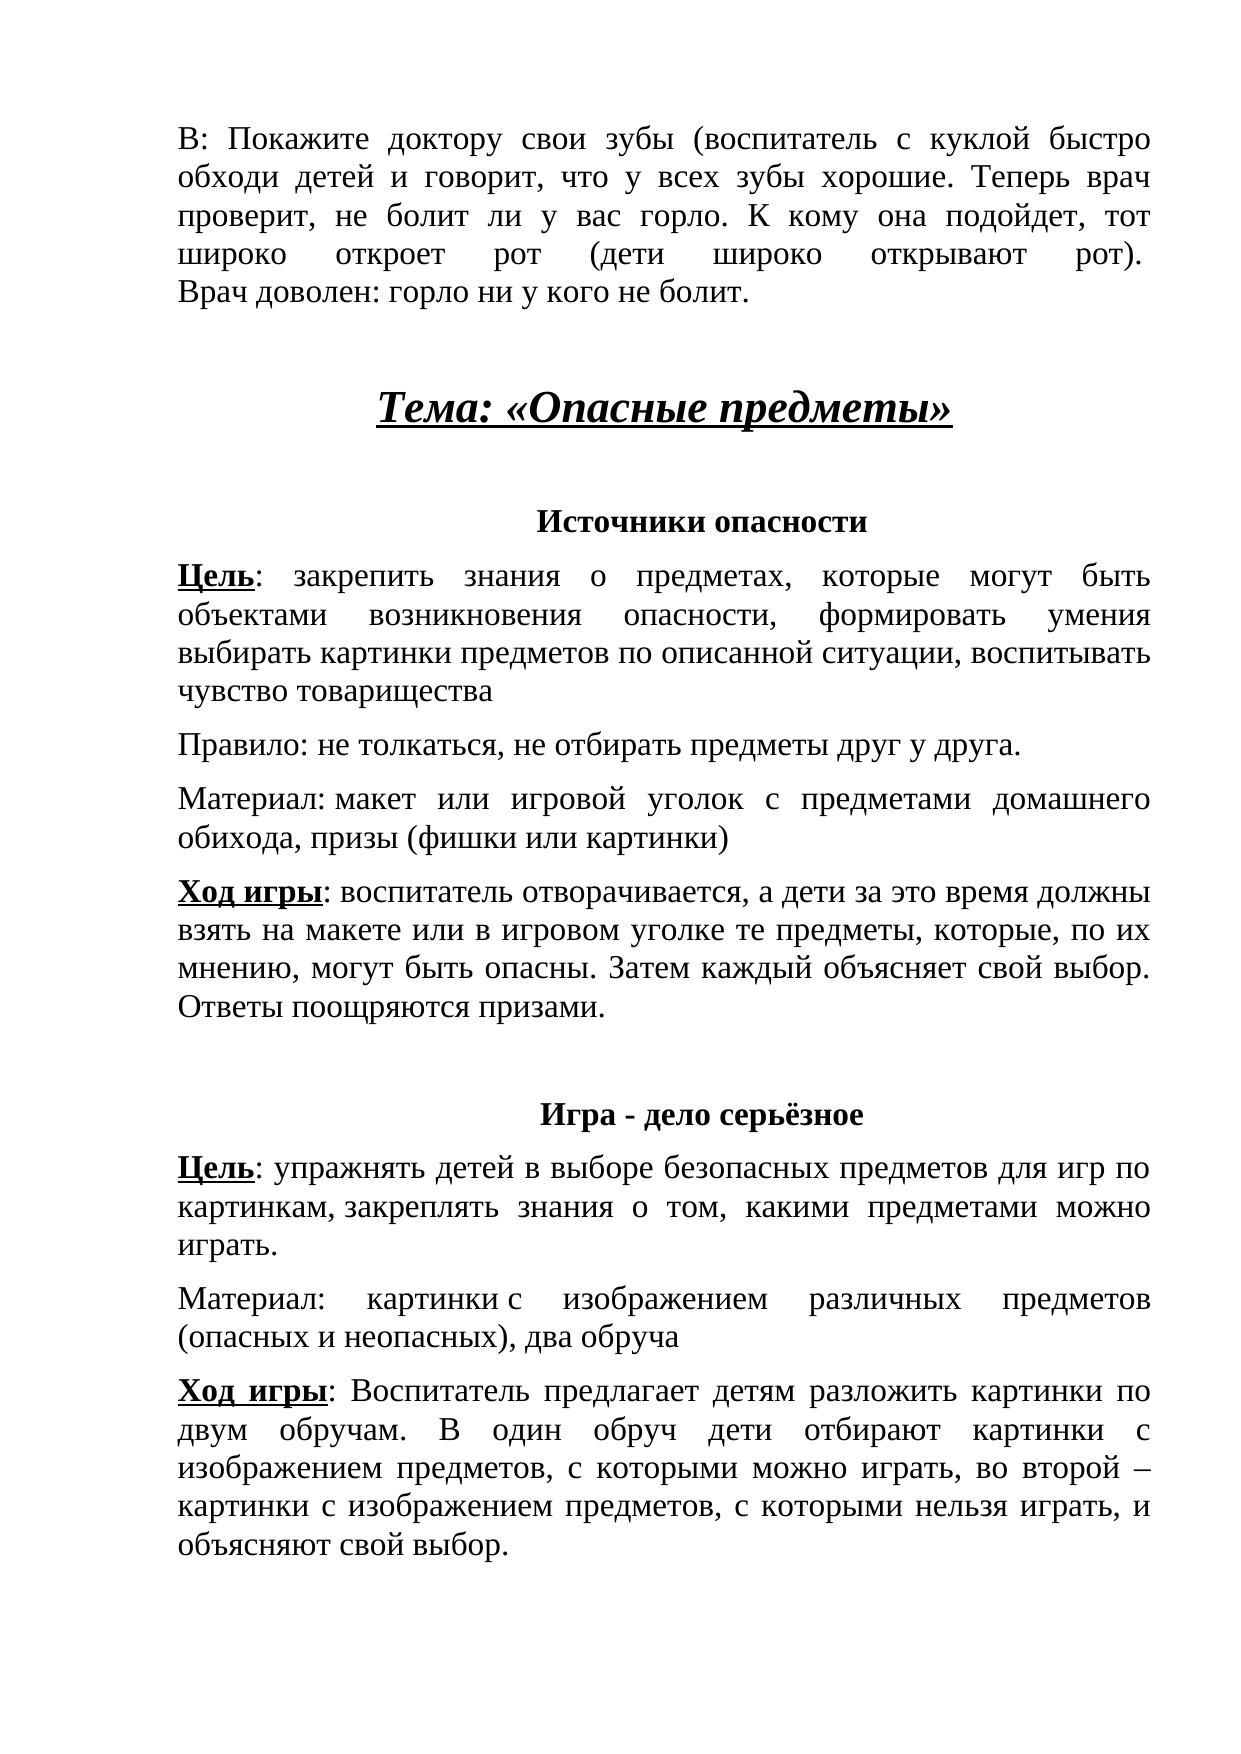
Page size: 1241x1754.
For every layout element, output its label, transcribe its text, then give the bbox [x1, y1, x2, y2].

text Ход игры: воспитатель отворачивается, а дети за это время должны взять на макете или в игровом уголке те предметы, которые, по их мнению, могут быть опасны. Затем каждый объясняет свой выбор. Ответы поощряются призами. [177, 871, 1152, 1024]
text Источники опасности [252, 502, 1152, 540]
text Материал: макет или игровой уголок с предметами домашнего обихода, призы (фишки или картинки) [177, 778, 1152, 855]
text Тема: «Опасные предметы» [177, 379, 1152, 432]
text Игра - дело серьёзное [252, 1094, 1152, 1132]
text Материал: картинки с изображением различных предметов (опасных и неопасных), два обруча [177, 1278, 1152, 1355]
text Цель: закрепить знания о предметах, которые могут быть объектами возникновения опасности, формировать умения выбирать картинки предметов по описанной ситуации, воспитывать чувство товарищества [177, 556, 1152, 709]
text Цель: упражнять детей в выборе безопасных предметов для игр по картинкам, закреплять знания о том, какими предметами можно играть. [177, 1148, 1152, 1263]
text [177, 118, 1152, 310]
text Правило: не толкаться, не отбирать предметы друг у друга. [177, 724, 1152, 763]
text Ход игры: Воспитатель предлагает детям разложить картинки по двум обручам. В один обруч дети отбирают картинки с изображением предметов, с которыми можно играть, во второй – картинки с изображением предметов, с которыми нельзя играть, и объясняют свой выбор. [177, 1371, 1152, 1562]
